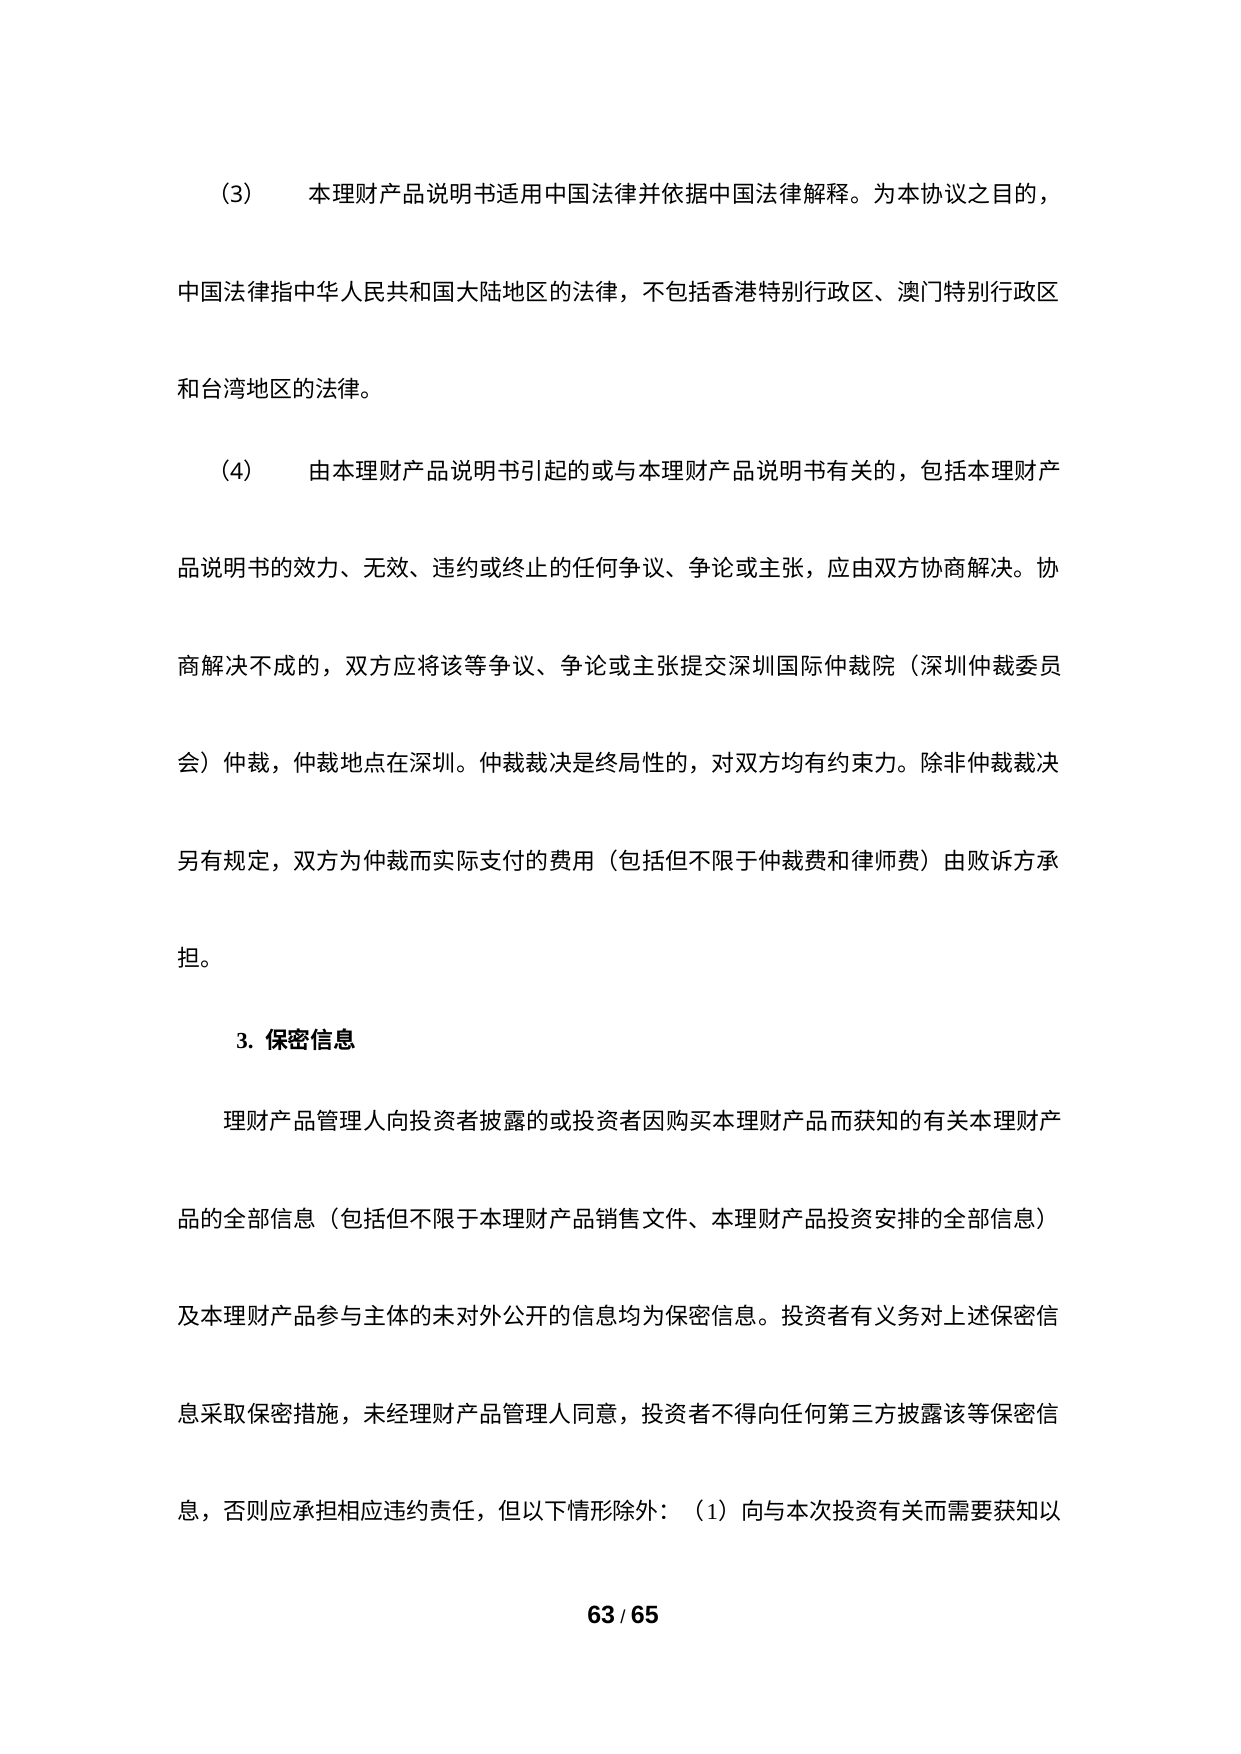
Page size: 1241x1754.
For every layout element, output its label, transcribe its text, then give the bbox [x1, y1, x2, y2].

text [177, 1087, 1063, 1542]
list 本理财产品说明书适用中国法律并依据中国法律解释。为本协议之目的，中国法律指中华人民共和国大陆地区的法律，不包括香港特别行政区、澳门特别行政区和台湾地区的法律。 [177, 160, 1063, 420]
list 保密信息 [177, 1006, 1063, 1071]
list 由本理财产品说明书引起的或与本理财产品说明书有关的，包括本理财产品说明书的效力、无效、违约或终止的任何争议、争论或主张，应由双方协商解决。协商解决不成的，双方应将该等争议、争论或主张提交深圳国际仲裁院（深圳仲裁委员会）仲裁，仲裁地点在深圳。仲裁裁决是终局性的，对双方均有约束力。除非仲裁裁决另有规定，双方为仲裁而实际支付的费用（包括但不限于仲裁费和律师费）由败诉方承担。 [177, 437, 1063, 989]
